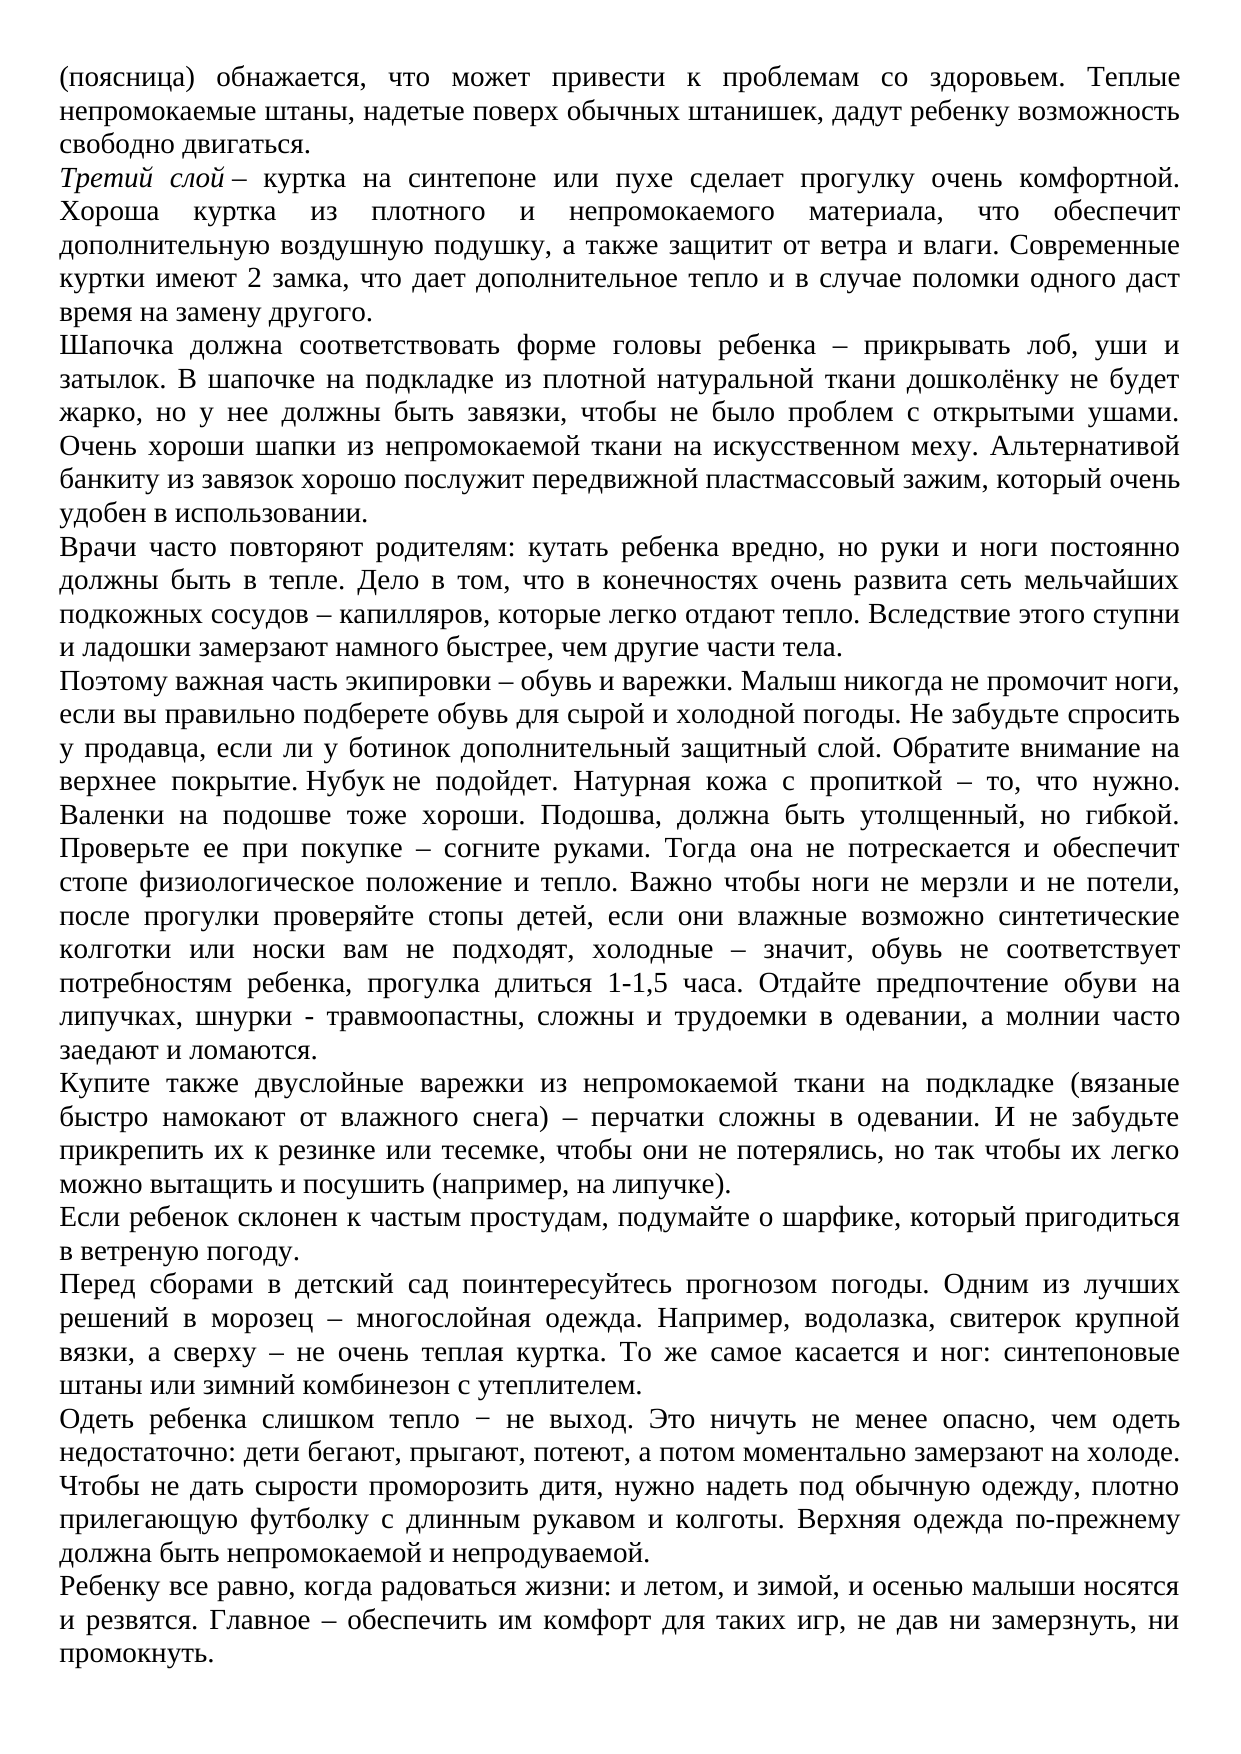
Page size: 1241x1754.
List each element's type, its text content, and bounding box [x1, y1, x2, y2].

text Купите также двуслойные варежки из непромокаемой ткани на подкладке (вязаные быстро намокают от влажного снега) – перчатки сложны в одевании. И не забудьте прикрепить их к резинке или тесемке, чтобы они не потерялись, но так чтобы их легко можно вытащить и посушить (например, на липучке). [59, 1065, 1181, 1199]
text Ребенку все равно, когда радоваться жизни: и летом, и зимой, и осенью малыши носятся и резвятся. Главное – обеспечить им комфорт для таких игр, не дав ни замерзнуть, ни промокнуть. [59, 1568, 1181, 1669]
text Третий слой – куртка на синтепоне или пухе сделает прогулку очень комфортной. Хороша куртка из плотного и непромокаемого материала, что обеспечит дополнительную воздушную подушку, а также защитит от ветра и влаги. Современные куртки имеют 2 замка, что дает дополнительное тепло и в случае поломки одного даст время на замену другого. [59, 160, 1181, 327]
text Если ребенок склонен к частым простудам, подумайте о шарфике, который пригодиться в ветреную погоду. [59, 1199, 1181, 1267]
text Врачи часто повторяют родителям: кутать ребенка вредно, но руки и ноги постоянно должны быть в тепле. Дело в том, что в конечностях очень развита сеть мельчайших подкожных сосудов – капилляров, которые легко отдают тепло. Вследствие этого ступни и ладошки замерзают намного быстрее, чем другие части тела. [59, 529, 1181, 663]
text Перед сборами в детский сад поинтересуйтесь прогнозом погоды. Одним из лучших решений в морозец – многослойная одежда. Например, водолазка, свитерок крупной вязки, а сверху – не очень теплая куртка. То же самое касается и ног: синтепоновые штаны или зимний комбинезон с утеплителем. [59, 1267, 1181, 1401]
text Поэтому важная часть экипировки – обувь и варежки. Малыш никогда не промочит ноги, если вы правильно подберете обувь для сырой и холодной погоды. Не забудьте спросить у продавца, если ли у ботинок дополнительный защитный слой. Обратите внимание на верхнее покрытие. Нубук не подойдет. Натурная кожа с пропиткой – то, что нужно. Валенки на подошве тоже хороши. Подошва, должна быть утолщенный, но гибкой. Проверьте ее при покупке – согните руками. Тогда она не потрескается и обеспечит стопе физиологическое положение и тепло. Важно чтобы ноги не мерзли и не потели, после прогулки проверяйте стопы детей, если они влажные возможно синтетические колготки или носки вам не подходят, холодные – значит, обувь не соответствует потребностям ребенка, прогулка длиться 1-1,5 часа. Отдайте предпочтение обуви на липучках, шнурки - травмоопастны, сложны и трудоемки в одевании, а молнии часто заедают и ломаются. [59, 663, 1181, 1065]
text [59, 59, 1181, 160]
text Одеть ребенка слишком тепло − не выход. Это ничуть не менее опасно, чем одеть недостаточно: дети бегают, прыгают, потеют, а потом моментально замерзают на холоде. Чтобы не дать сырости проморозить дитя, нужно надеть под обычную одежду, плотно прилегающую футболку с длинным рукавом и колготы. Верхняя одежда по-прежнему должна быть непромокаемой и непродуваемой. [59, 1401, 1181, 1568]
text Шапочка должна соответствовать форме головы ребенка – прикрывать лоб, уши и затылок. В шапочке на подкладке из плотной натуральной ткани дошколёнку не будет жарко, но у нее должны быть завязки, чтобы не было проблем с открытыми ушами. Очень хороши шапки из непромокаемой ткани на искусственном меху. Альтернативой банкиту из завязок хорошо послужит передвижной пластмассовый зажим, который очень удобен в использовании. [59, 327, 1181, 529]
